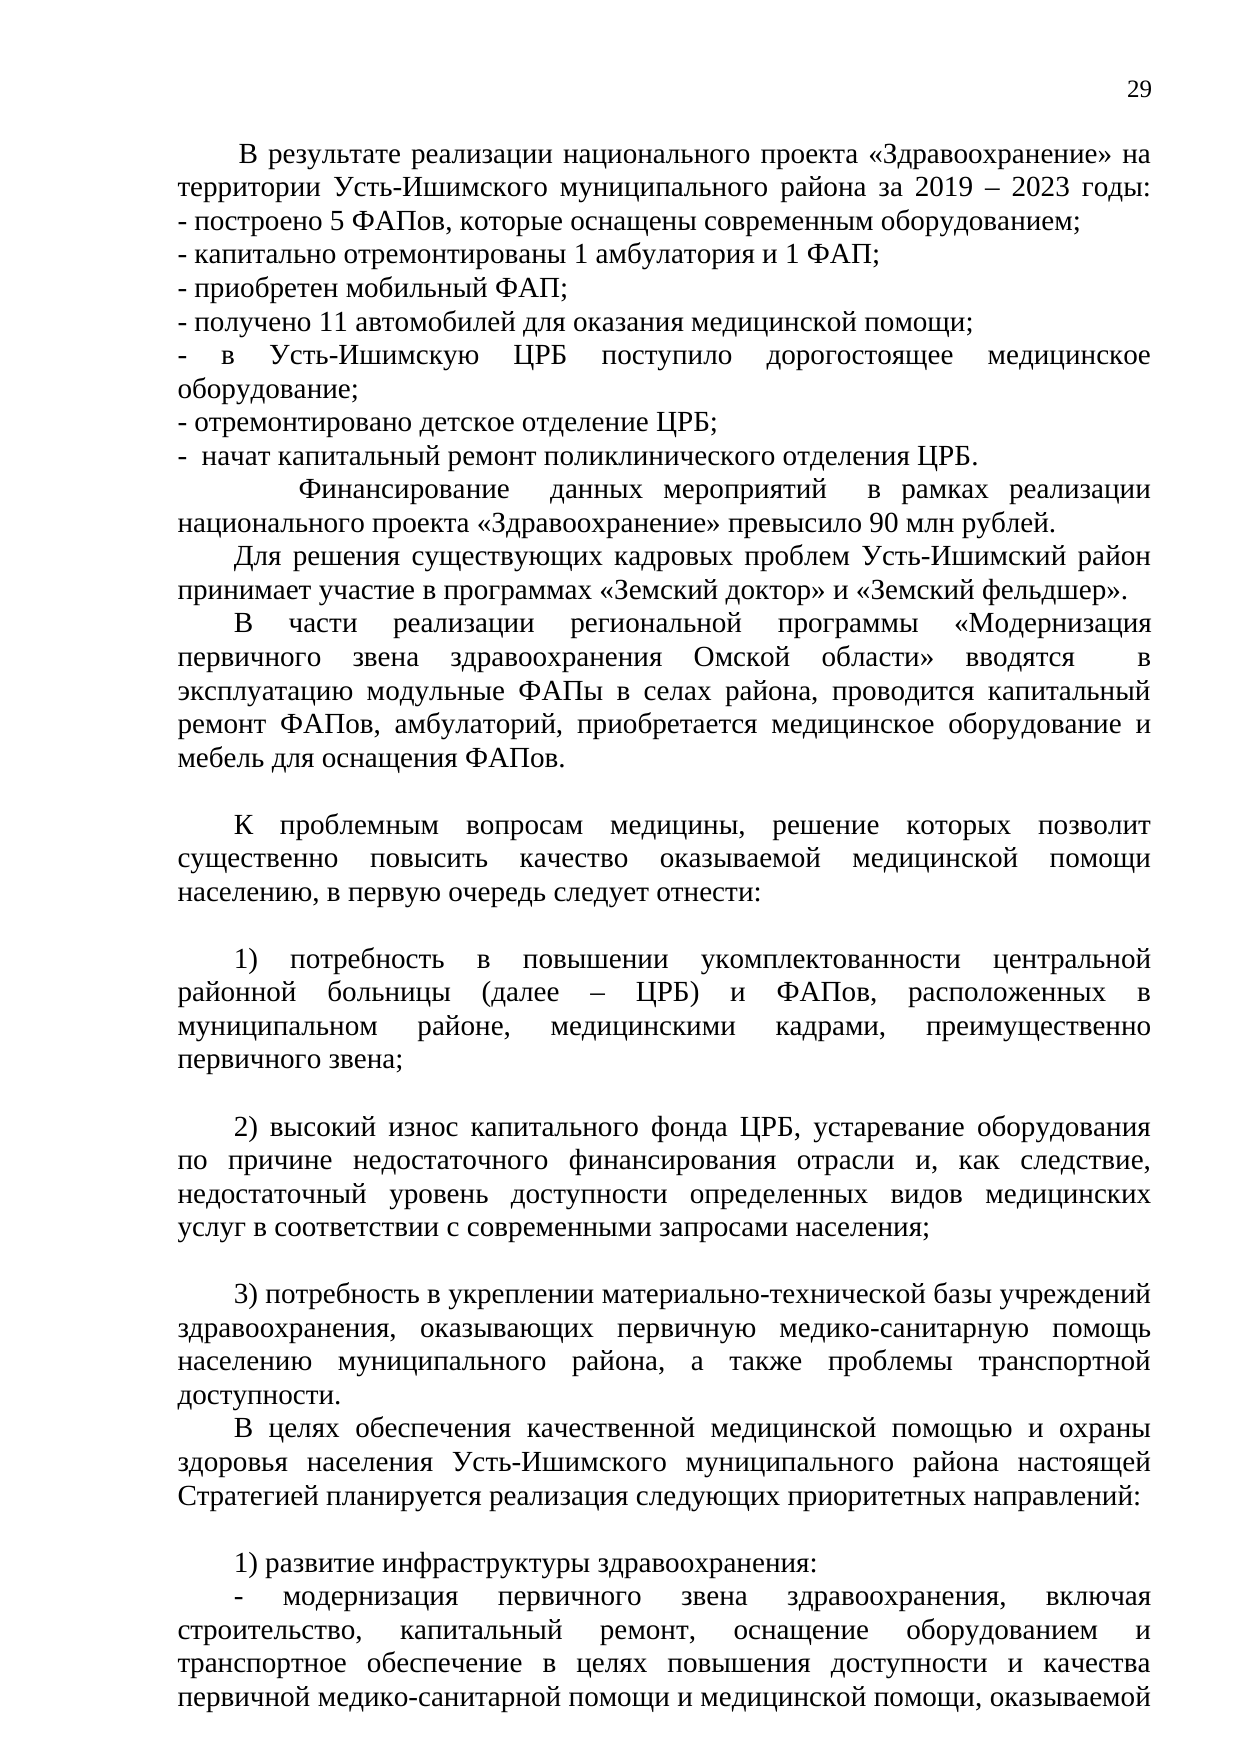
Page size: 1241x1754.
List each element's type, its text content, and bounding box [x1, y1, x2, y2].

text К проблемным вопросам медицины, решение которых позволит существенно повысить качество оказываемой медицинской помощи населению, в первую очередь следует отнести: [177, 807, 1152, 907]
text - начат капитальный ремонт поликлинического отделения ЦРБ. [177, 438, 1152, 471]
text В результате реализации национального проекта «Здравоохранение» на территории Усть-Ишимского муниципального района за 2019 – 2023 годы: - построено 5 ФАПов, которые оснащены современным оборудованием; [177, 136, 1152, 237]
text 2) высокий износ капитального фонда ЦРБ, устаревание оборудования по причине недостаточного финансирования отрасли и, как следствие, недостаточный уровень доступности определенных видов медицинских услуг в соответствии с современными запросами населения; [177, 1109, 1152, 1243]
text 1) потребность в повышении укомплектованности центральной районной больницы (далее – ЦРБ) и ФАПов, расположенных в муниципальном районе, медицинскими кадрами, преимущественно первичного звена; [177, 941, 1152, 1075]
text - получено 11 автомобилей для оказания медицинской помощи; [177, 304, 1152, 337]
text В целях обеспечения качественной медицинской помощью и охраны здоровья населения Усть-Ишимского муниципального района настоящей Стратегией планируется реализация следующих приоритетных направлений: [177, 1411, 1152, 1511]
text 1) развитие инфраструктуры здравоохранения: [177, 1545, 1152, 1578]
text Финансирование данных мероприятий в рамках реализации национального проекта «Здравоохранение» превысило 90 млн рублей. [177, 471, 1152, 538]
text - капитально отремонтированы 1 амбулатория и 1 ФАП; [177, 237, 1152, 270]
text - отремонтировано детское отделение ЦРБ; [177, 404, 1152, 438]
text 3) потребность в укреплении материально-технической базы учреждений здравоохранения, оказывающих первичную медико-санитарную помощь населению муниципального района, а также проблемы транспортной доступности. [177, 1276, 1152, 1411]
text В части реализации региональной программы «Модернизация первичного звена здравоохранения Омской области» вводятся в эксплуатацию модульные ФАПы в селах района, проводится капитальный ремонт ФАПов, амбулаторий, приобретается медицинское оборудование и мебель для оснащения ФАПов. [177, 606, 1152, 773]
text - в Усть-Ишимскую ЦРБ поступило дорогостоящее медицинское оборудование; [177, 337, 1152, 404]
text - приобретен мобильный ФАП; [177, 270, 1152, 304]
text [177, 1578, 1152, 1712]
text Для решения существующих кадровых проблем Усть-Ишимский район принимает участие в программах «Земский доктор» и «Земский фельдшер». [177, 538, 1152, 606]
